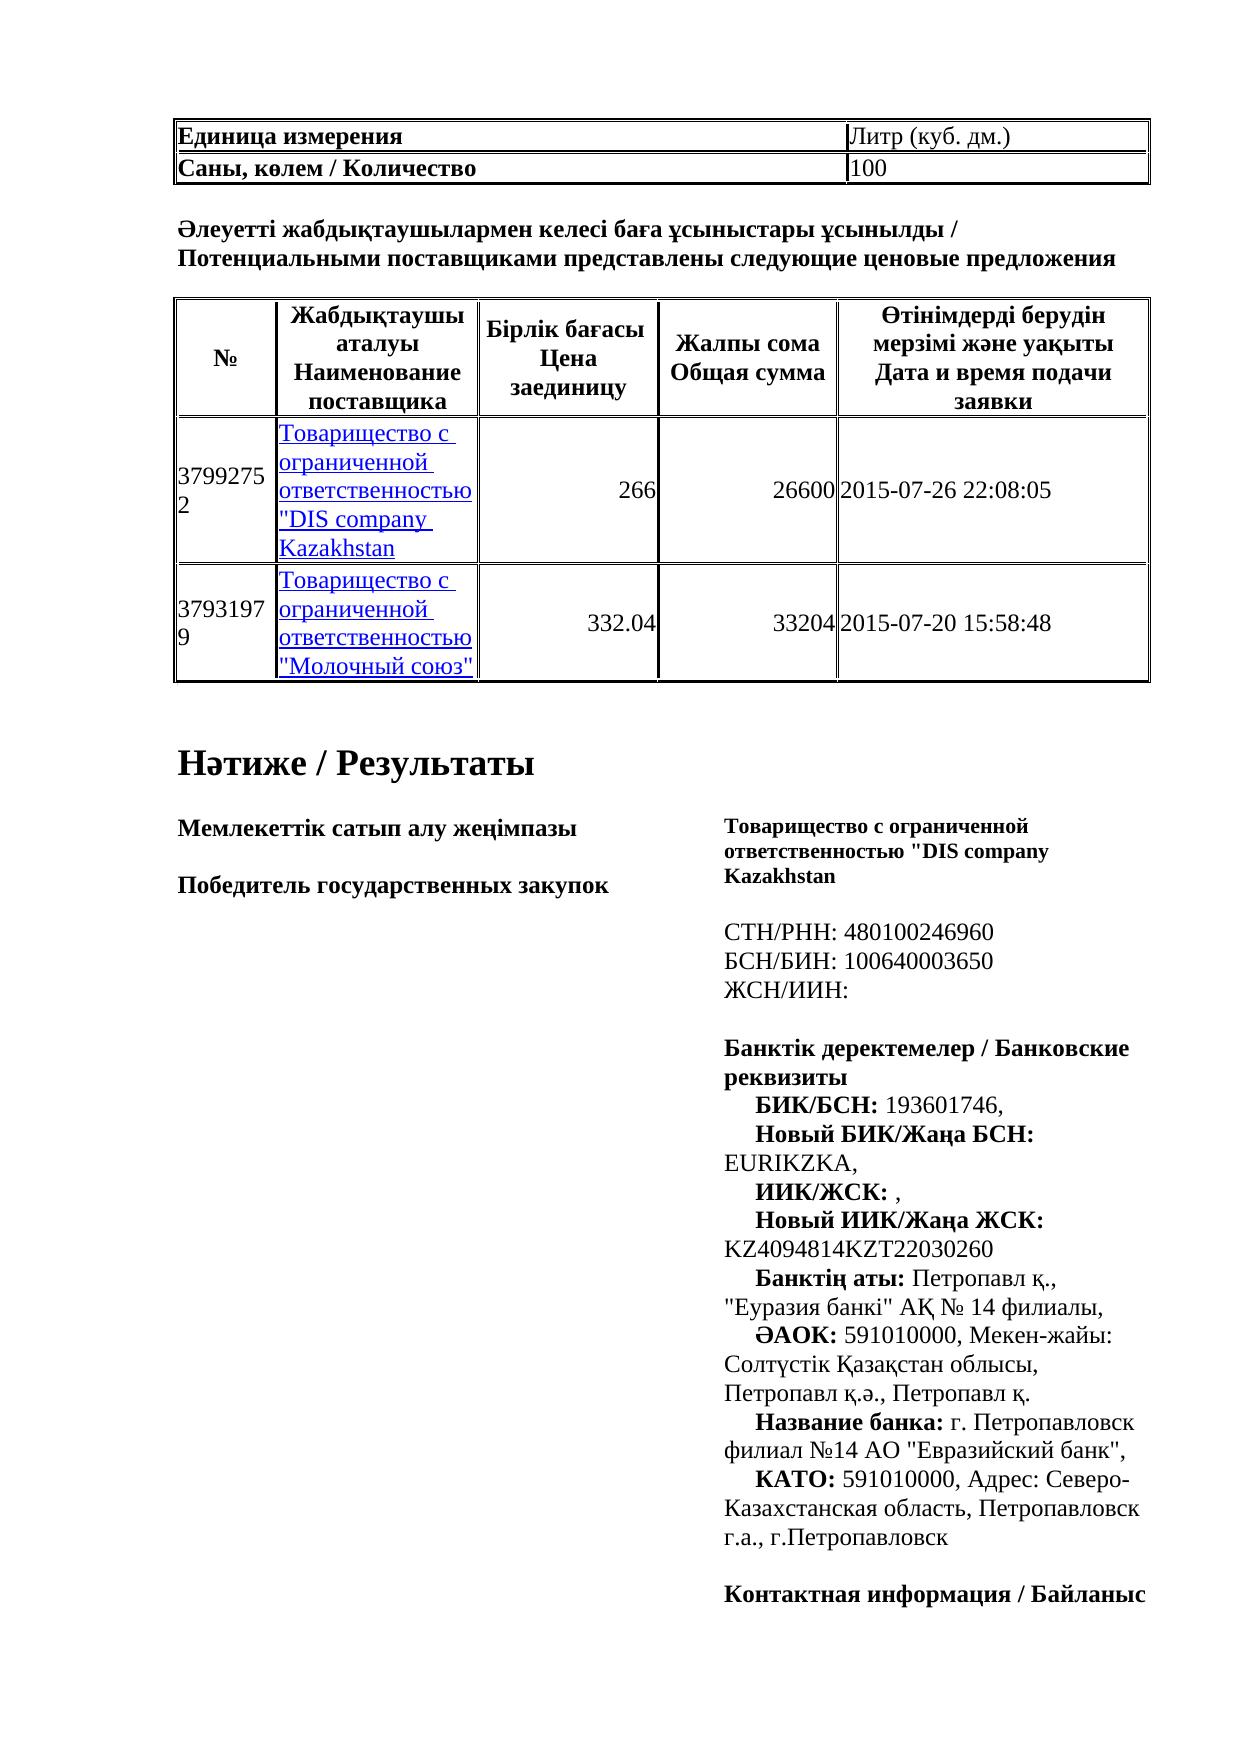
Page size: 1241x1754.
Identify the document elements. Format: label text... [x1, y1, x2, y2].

table_header № [177, 300, 276, 415]
table_cell 332.04 [479, 565, 658, 680]
table_cell Товарищество с ограниченной ответственностью "DIS company Kazakhstan [278, 418, 477, 562]
table_cell Саны, көлем / Количество [177, 150, 847, 182]
table_cell Единица измерения [177, 120, 847, 150]
table_cell Литр (куб. дм.) [847, 122, 1148, 150]
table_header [177, 813, 724, 1608]
text Нәтиже / Результаты [177, 740, 1152, 783]
table_header Өтінімдерді берудін мерзімі және уақыты Дата и время подачи заявки [838, 300, 1148, 415]
text Әлеуетті жабдықтаушылармен келесі баға ұсыныстары ұсынылды / Потенциальными поставщиками представлены следующие ценовые предложения [177, 185, 1152, 272]
table_cell 37992752 [175, 415, 276, 562]
table_header Бірлік бағасы Цена заединицу [479, 298, 658, 415]
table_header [724, 813, 1152, 1608]
table_cell 2015-07-26 22:08:05 [838, 415, 1149, 562]
table_cell 100 [847, 150, 1148, 182]
table_cell 26600 [660, 418, 836, 562]
table_header Жалпы сома Общая сумма [658, 300, 837, 415]
table_cell 2015-07-20 15:58:48 [838, 562, 1149, 680]
table_cell 266 [480, 418, 657, 562]
table_cell Товарищество с ограниченной ответственностью "Молочный союз" [276, 565, 478, 680]
table_cell 33204 [658, 565, 837, 680]
table_cell 37931979 [175, 562, 276, 680]
table_header Жабдықтаушы аталуы Наименование поставщика [276, 300, 478, 415]
